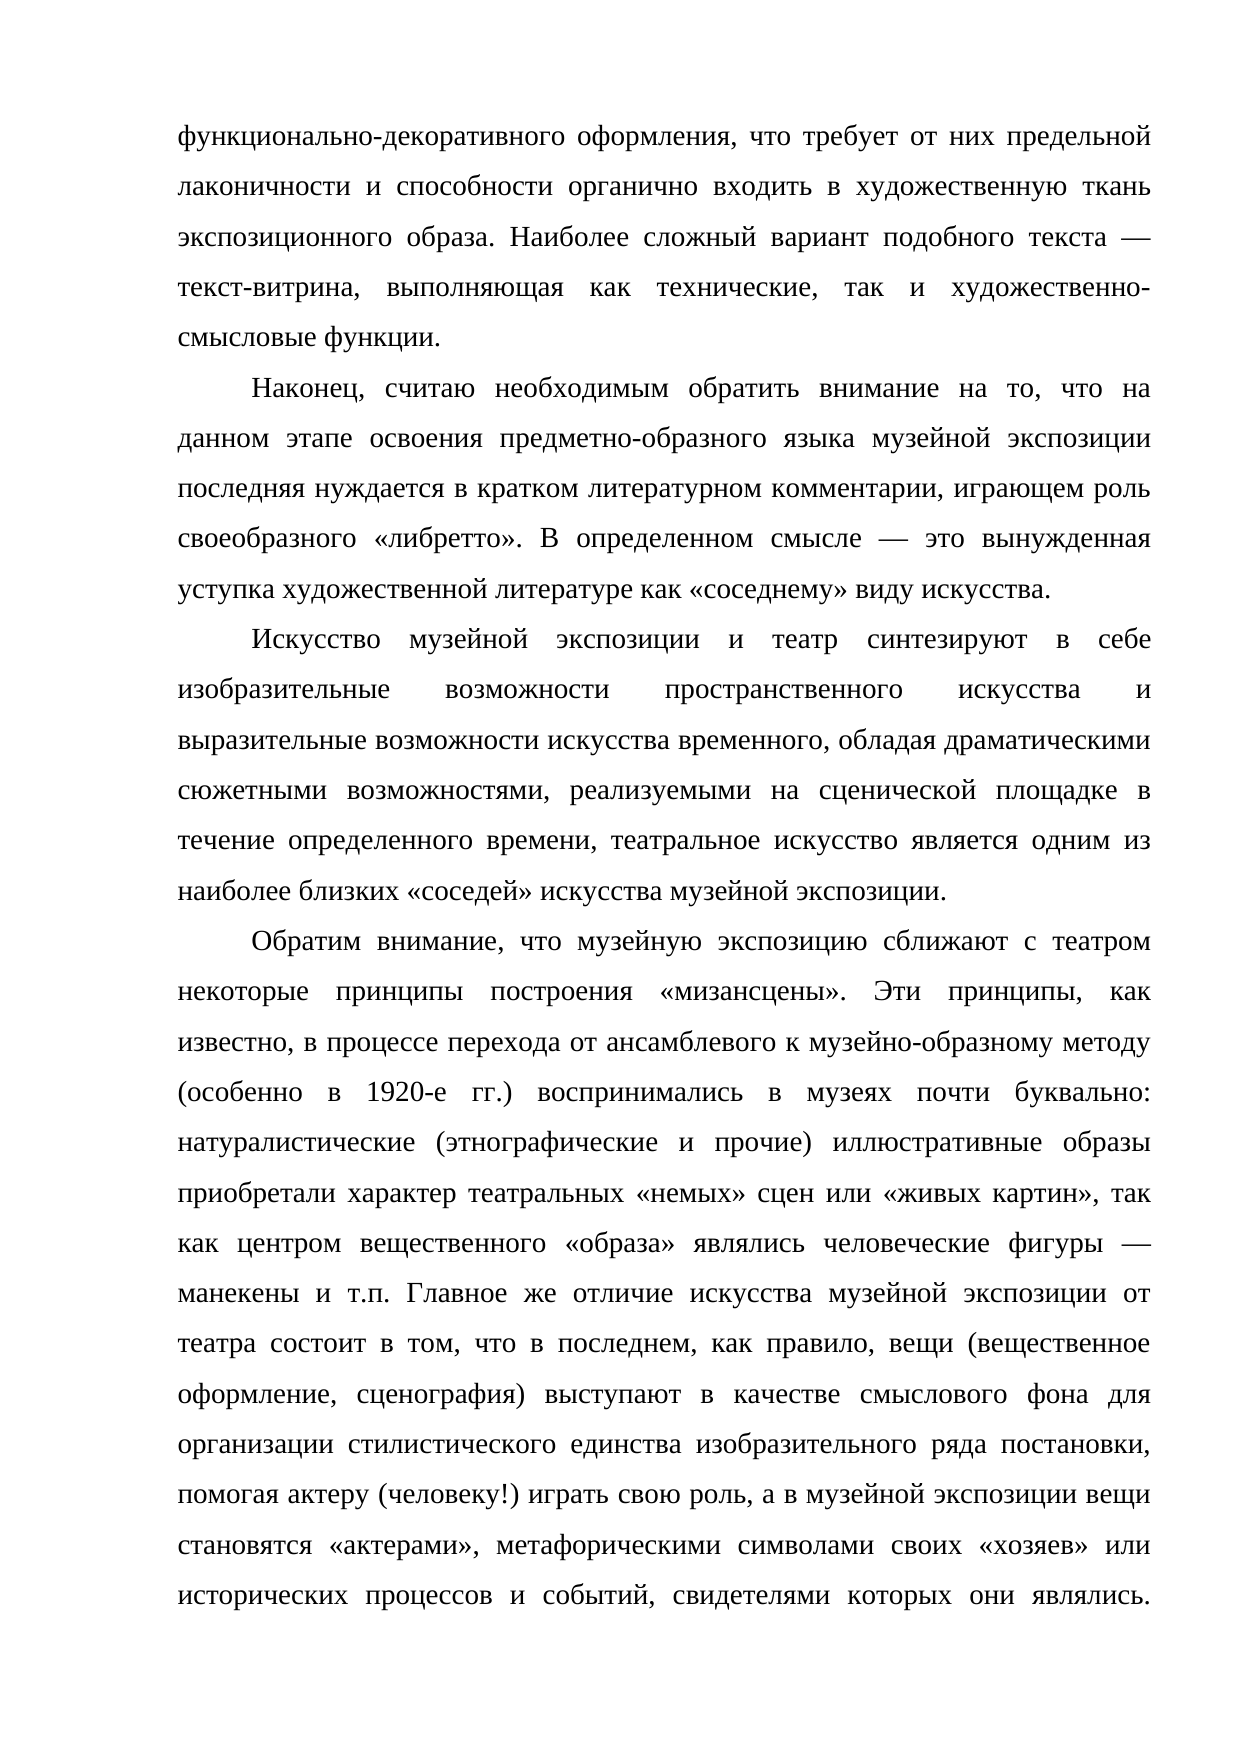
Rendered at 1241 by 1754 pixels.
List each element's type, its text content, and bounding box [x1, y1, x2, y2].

text Искусство музейной экспозиции и театр синтезируют в себе изобразительные возможности пространственного искусства и выразительные возможности искусства временного, обладая драматическими сюжетными возможностями, реализуемыми на сценической площадке в течение определенного времени, театральное искусство является одним из наиболее близких «соседей» искусства музейной экспозиции. [177, 621, 1152, 906]
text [177, 118, 1152, 353]
text Наконец, считаю необходимым обратить внимание на то, что на данном этапе освоения предметно-образного языка музейной экспозиции последняя нуждается в кратком литературном комментарии, играющем роль своеобразного «либретто». В определенном смысле — это вынужденная уступка художественной литературе как «соседнему» виду искусства. [177, 370, 1152, 604]
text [177, 923, 1152, 1611]
